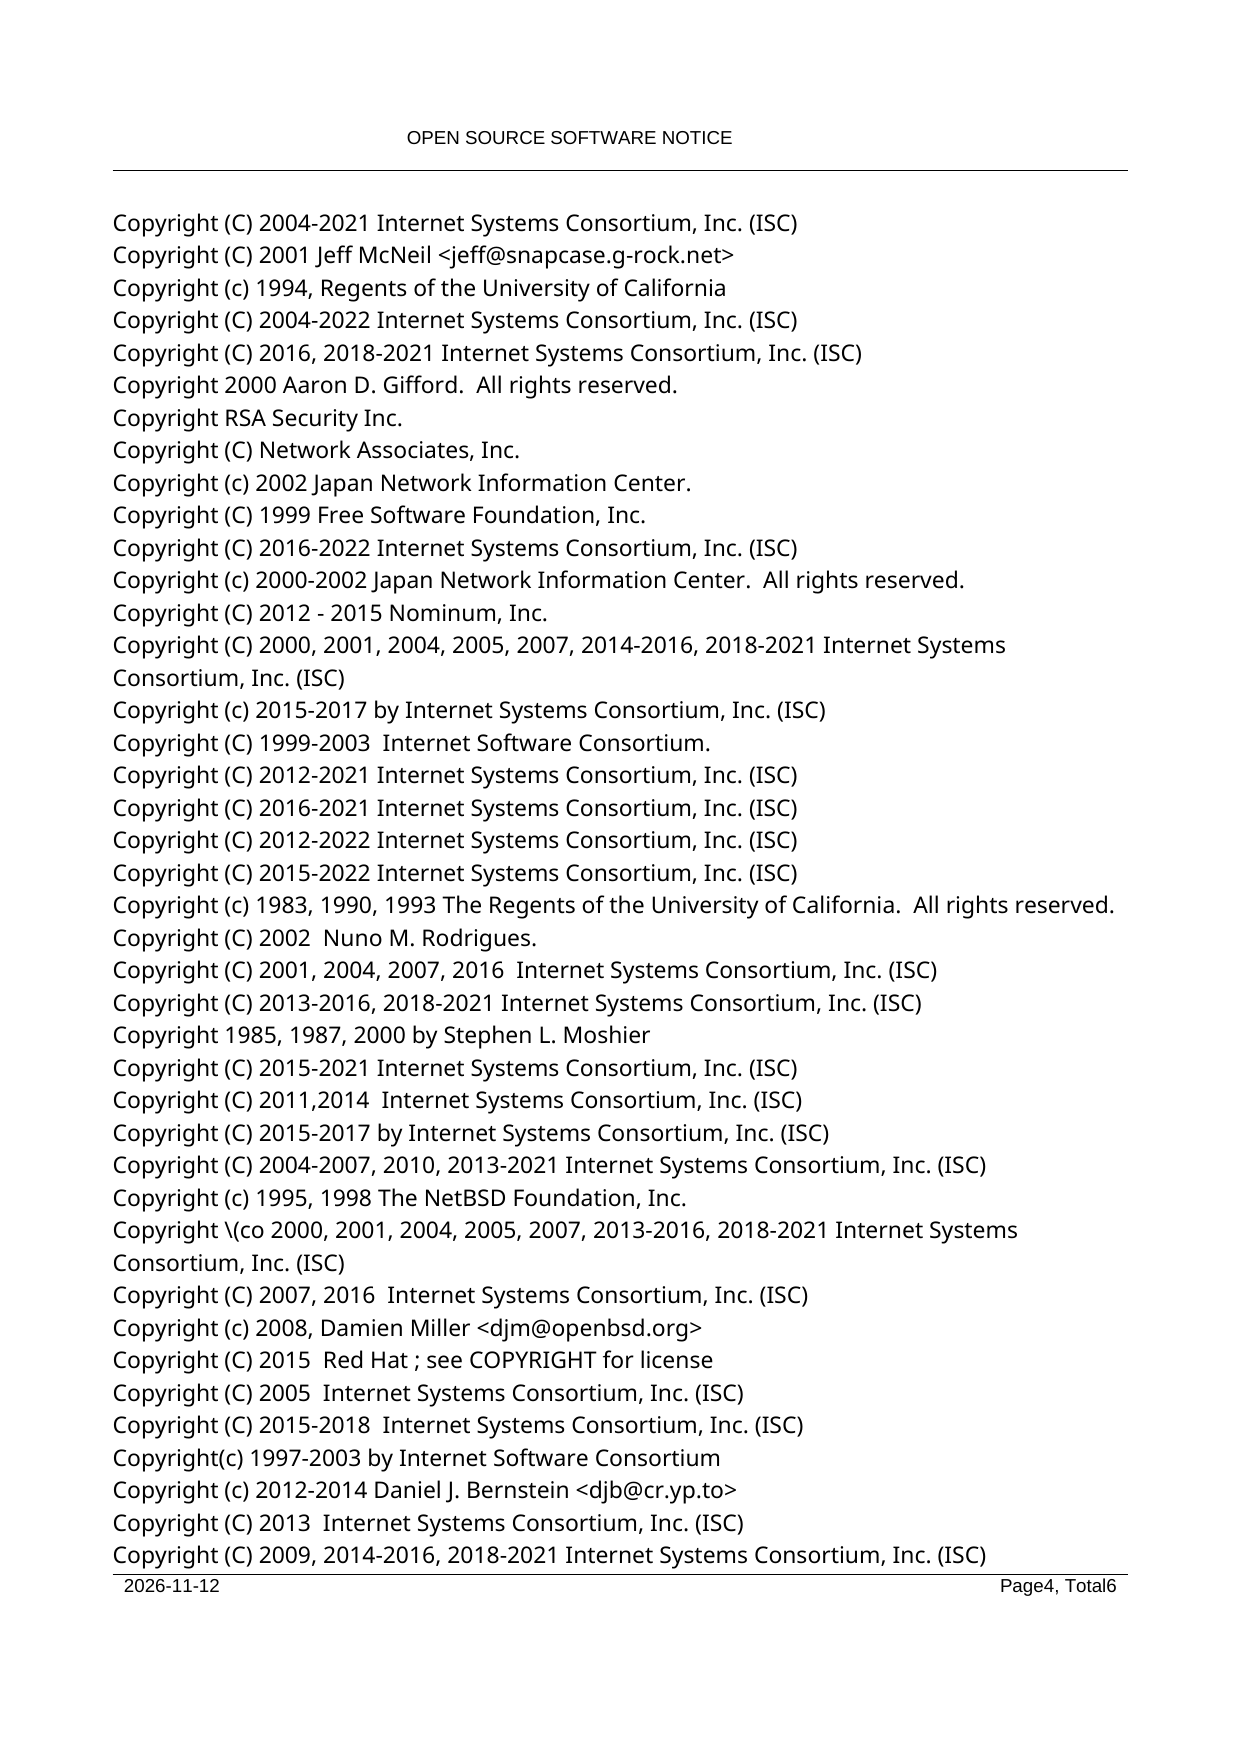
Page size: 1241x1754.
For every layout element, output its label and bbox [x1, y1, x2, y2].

text [112, 206, 1128, 1571]
